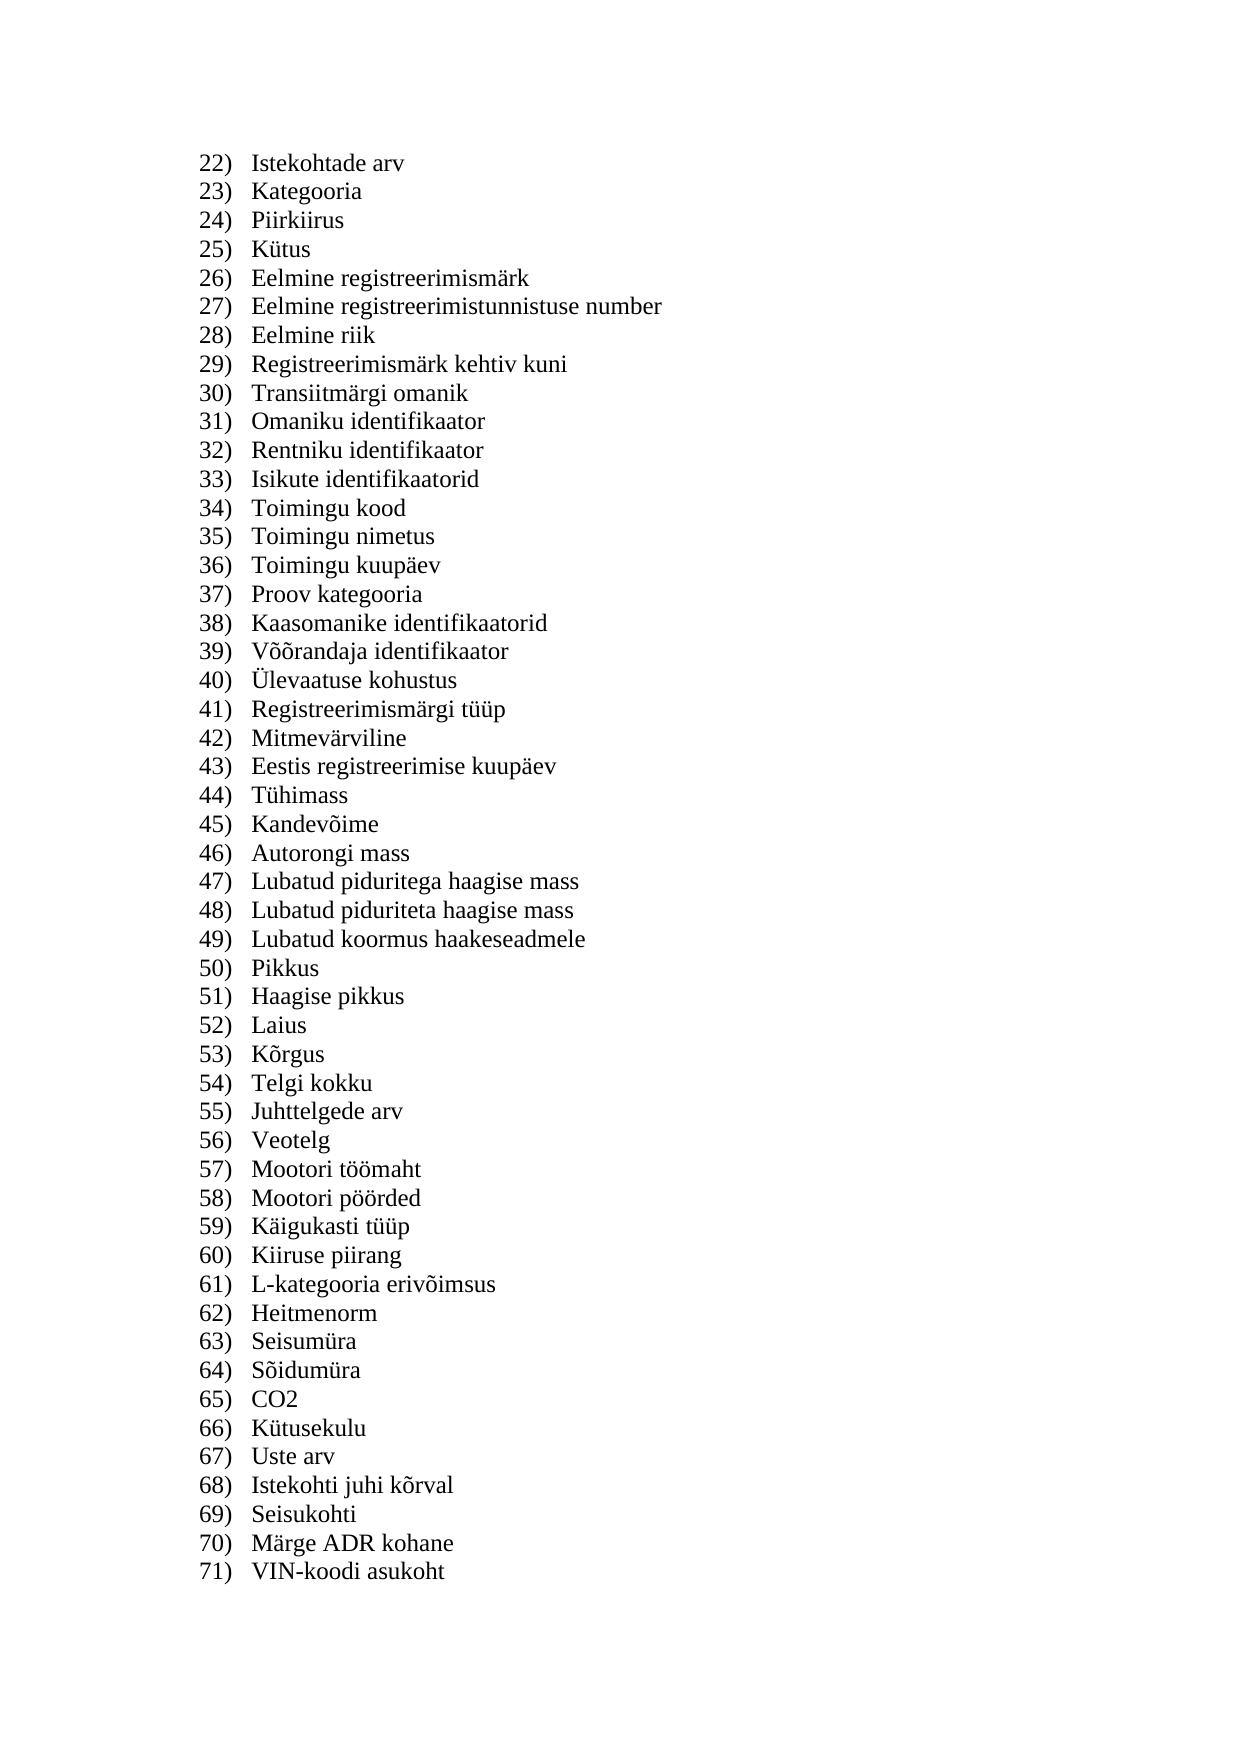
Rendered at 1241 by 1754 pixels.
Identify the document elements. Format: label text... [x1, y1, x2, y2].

text 66) Kütusekulu [193, 1413, 1152, 1441]
text 48) Lubatud piduriteta haagise mass [193, 895, 1152, 924]
text 42) Mitmevärviline [193, 723, 1152, 751]
text 60) Kiiruse piirang [193, 1240, 1152, 1269]
text 53) Kõrgus [193, 1039, 1152, 1068]
text 47) Lubatud piduritega haagise mass [193, 866, 1152, 895]
text 69) Seisukohti [193, 1499, 1152, 1528]
text 24) Piirkiirus [193, 205, 1152, 234]
text 49) Lubatud koormus haakeseadmele [193, 924, 1152, 953]
text 63) Seisumüra [193, 1326, 1152, 1355]
text 41) Registreerimismärgi tüüp [193, 694, 1152, 723]
text 44) Tühimass [193, 780, 1152, 809]
text 45) Kandevõime [193, 809, 1152, 838]
text 46) Autorongi mass [193, 838, 1152, 866]
text 65) CO2 [193, 1384, 1152, 1413]
text 64) Sõidumüra [193, 1355, 1152, 1384]
text 62) Heitmenorm [193, 1298, 1152, 1326]
text 54) Telgi kokku [193, 1068, 1152, 1096]
text 61) L-kategooria erivõimsus [193, 1269, 1152, 1298]
text 71) VIN-koodi asukoht [193, 1556, 1152, 1585]
text 32) Rentniku identifikaator [193, 435, 1152, 464]
text 36) Toimingu kuupäev [193, 550, 1152, 579]
text 28) Eelmine riik [193, 320, 1152, 349]
text 68) Istekohti juhi kõrval [193, 1470, 1152, 1499]
text 23) Kategooria [193, 176, 1152, 205]
text 37) Proov kategooria [193, 579, 1152, 608]
text 57) Mootori töömaht [193, 1154, 1152, 1183]
text 31) Omaniku identifikaator [193, 406, 1152, 435]
text 58) Mootori pöörded [193, 1183, 1152, 1211]
text 50) Pikkus [193, 953, 1152, 981]
text 34) Toimingu kood [193, 493, 1152, 521]
text 43) Eestis registreerimise kuupäev [193, 751, 1152, 780]
text 59) Käigukasti tüüp [193, 1211, 1152, 1240]
text 25) Kütus [193, 234, 1152, 263]
text 67) Uste arv [193, 1441, 1152, 1470]
text 40) Ülevaatuse kohustus [193, 665, 1152, 694]
text 33) Isikute identifikaatorid [193, 464, 1152, 493]
text 51) Haagise pikkus [193, 981, 1152, 1010]
text 27) Eelmine registreerimistunnistuse number [193, 291, 1152, 320]
text 29) Registreerimismärk kehtiv kuni [193, 349, 1152, 378]
text 35) Toimingu nimetus [193, 521, 1152, 550]
text 22) Istekohtade arv [193, 148, 1152, 176]
text 26) Eelmine registreerimismärk [193, 263, 1152, 291]
text 55) Juhttelgede arv [193, 1096, 1152, 1125]
text 52) Laius [193, 1010, 1152, 1039]
text 30) Transiitmärgi omanik [193, 378, 1152, 406]
text 56) Veotelg [193, 1125, 1152, 1154]
text 70) Märge ADR kohane [193, 1528, 1152, 1556]
text 39) Võõrandaja identifikaator [193, 636, 1152, 665]
text 38) Kaasomanike identifikaatorid [193, 608, 1152, 636]
